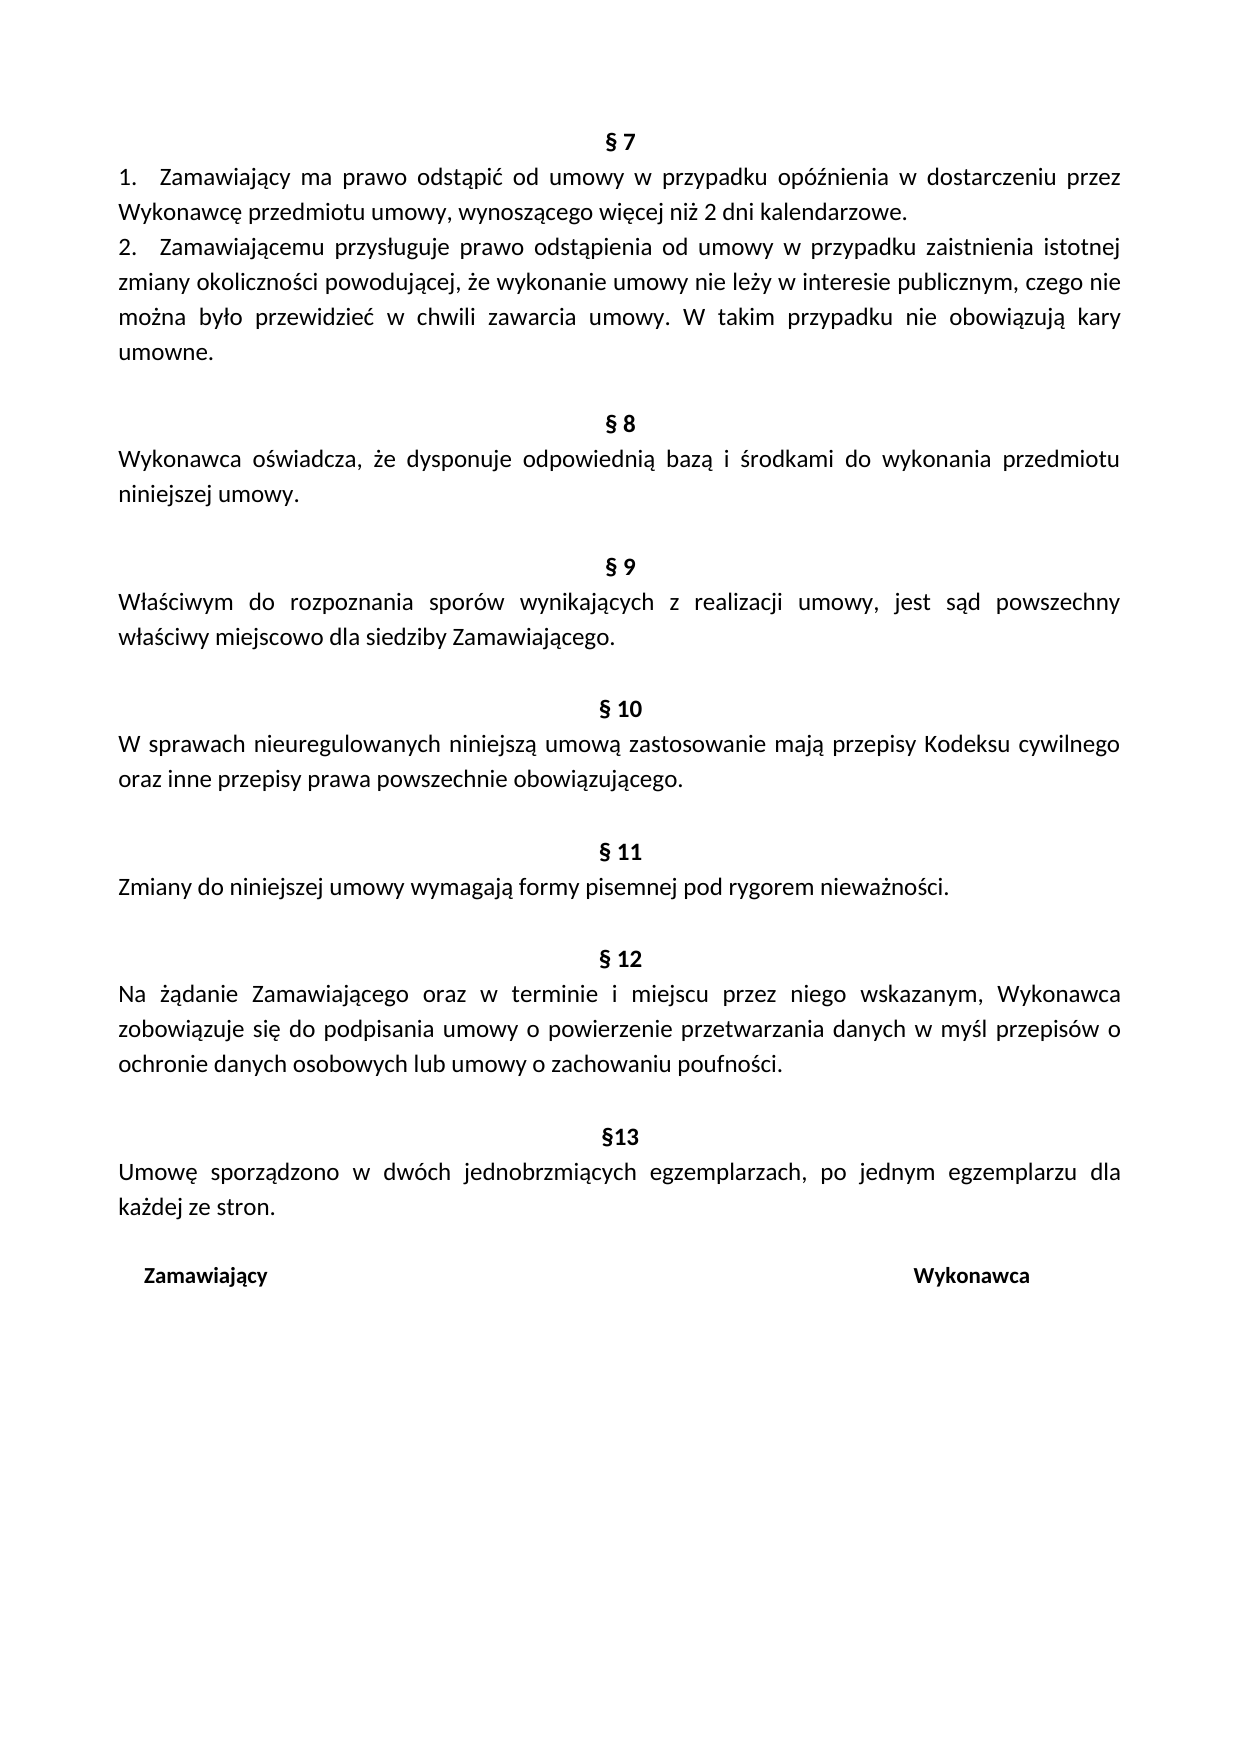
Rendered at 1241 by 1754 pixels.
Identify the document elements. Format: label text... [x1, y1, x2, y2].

text § 9 [118, 551, 1122, 582]
text § 11 [118, 836, 1122, 867]
text Zamawiający Wykonawca [118, 1261, 1122, 1289]
text Na żądanie Zamawiającego oraz w terminie i miejscu przez niego wskazanym, Wykonawca zobowiązuje się do podpisania umowy o powierzenie przetwarzania danych w myśl przepisów o ochronie danych osobowych lub umowy o zachowaniu poufności. [118, 979, 1122, 1079]
text § 8 [118, 409, 1122, 439]
text § 10 [118, 694, 1122, 724]
text §13 [118, 1121, 1122, 1152]
text W sprawach nieuregulowanych niniejszą umową zastosowanie mają przepisy Kodeksu cywilnego oraz inne przepisy prawa powszechnie obowiązującego. [118, 729, 1122, 794]
text Umowę sporządzono w dwóch jednobrzmiących egzemplarzach, po jednym egzemplarzu dla każdej ze stron. [118, 1156, 1122, 1222]
text Właściwym do rozpoznania sporów wynikających z realizacji umowy, jest sąd powszechny właściwy miejscowo dla siedziby Zamawiającego. [118, 586, 1122, 652]
text Zmiany do niniejszej umowy wymagają formy pisemnej pod rygorem nieważności. [118, 871, 1122, 902]
text § 7 [118, 126, 1122, 157]
list Zamawiającemu przysługuje prawo odstąpienia od umowy w przypadku zaistnienia istotnej zmiany okoliczności powodującej, że wykonanie umowy nie leży w interesie publicznym, czego nie można było przewidzieć w chwili zawarcia umowy. W takim przypadku nie obowiązują kary umowne. [118, 231, 1122, 367]
list Zamawiający ma prawo odstąpić od umowy w przypadku opóźnienia w dostarczeniu przez Wykonawcę przedmiotu umowy, wynoszącego więcej niż 2 dni kalendarzowe. [118, 161, 1122, 227]
text § 12 [118, 944, 1122, 974]
text Wykonawca oświadcza, że dysponuje odpowiednią bazą i środkami do wykonania przedmiotu niniejszej umowy. [118, 444, 1122, 509]
